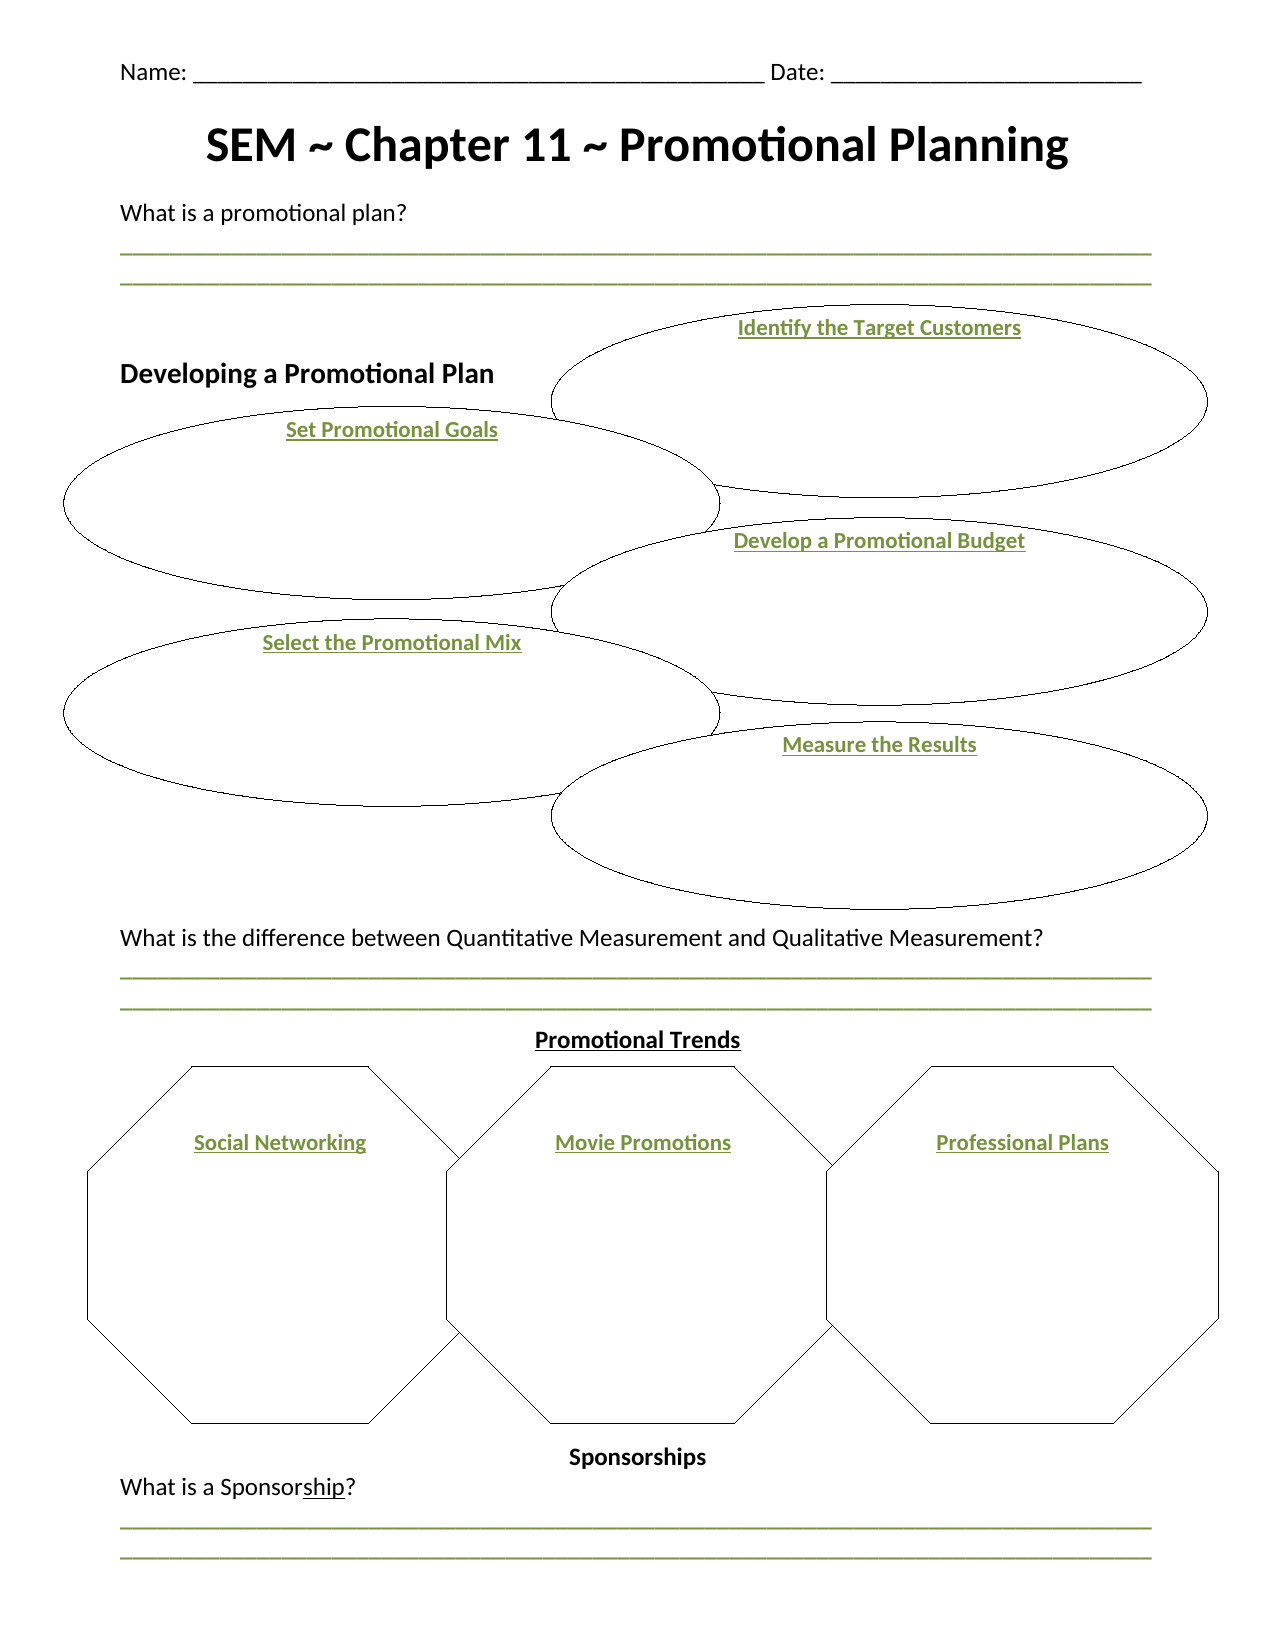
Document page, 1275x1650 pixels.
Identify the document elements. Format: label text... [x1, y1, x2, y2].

text Developing a Promotional Plan [120, 355, 589, 391]
text What is the difference between Quantitative Measurement and Qualitative Measurement? [120, 922, 1155, 953]
text What is a promotional plan? [120, 197, 1155, 228]
text SEM ~ Chapter 11 ~ Promotional Planning [120, 113, 1155, 174]
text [120, 1502, 1155, 1563]
text What is a Sponsorship? [120, 1471, 1155, 1502]
text Promotional Trends [120, 1024, 1155, 1054]
text Sponsorships [120, 1441, 1155, 1471]
